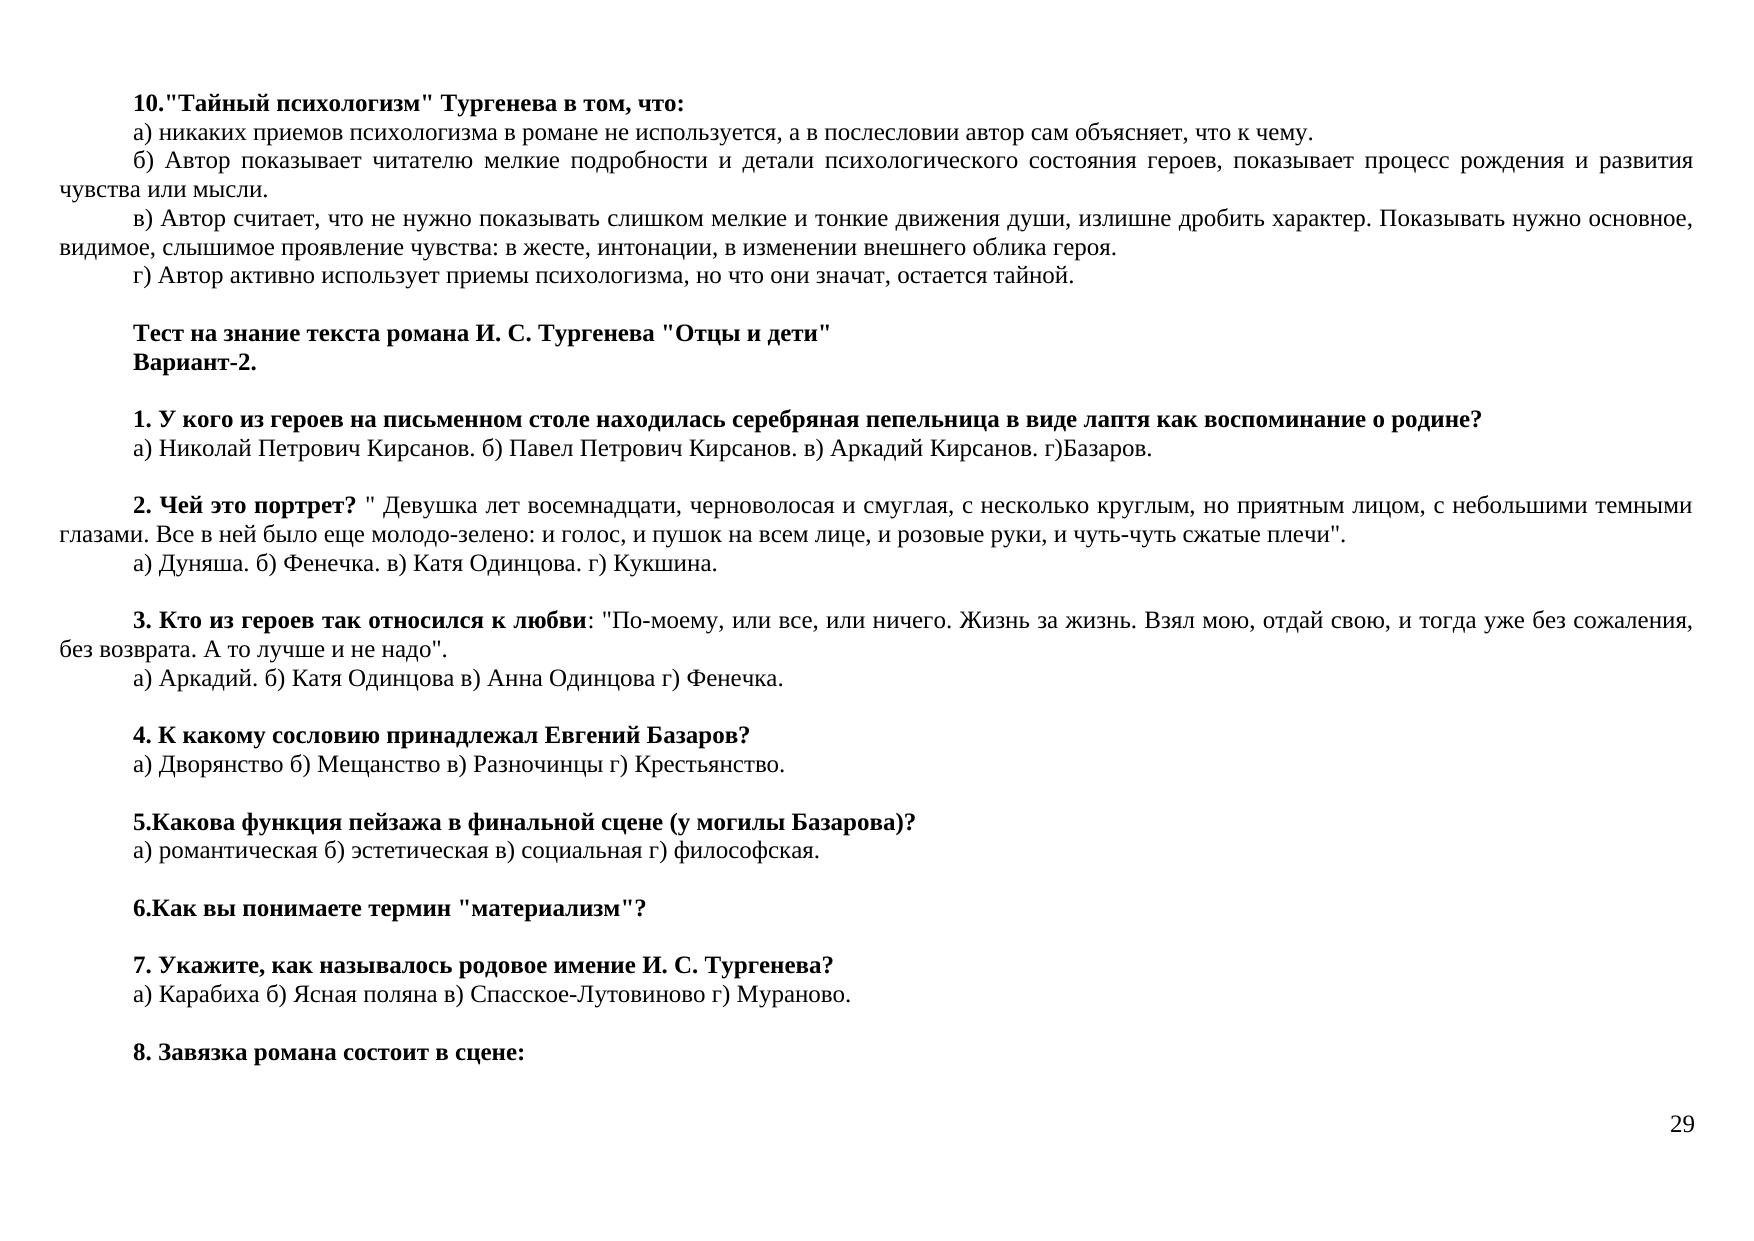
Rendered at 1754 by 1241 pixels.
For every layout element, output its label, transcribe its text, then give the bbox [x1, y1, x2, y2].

text а) никаких приемов психологизма в романе не используется, а в послесловии автор сам объясняет, что к чему. [59, 117, 1695, 145]
text 3. Кто из героев так относился к любви: "По-моему, или все, или ничего. Жизнь за жизнь. Взял мою, отдай свою, и тогда уже без сожаления, без возврата. А то лучше и не надо". [59, 605, 1695, 663]
text Вариант-2. [59, 347, 1695, 375]
text 7. Укажите, как называлось родовое имение И. С. Тургенева? [59, 950, 1695, 979]
text а) Карабиха б) Ясная поляна в) Спасское-Лутовиново г) Мураново. [59, 979, 1695, 1008]
text а) романтическая б) эстетическая в) социальная г) философская. [59, 835, 1695, 864]
text 2. Чей это портрет? " Девушка лет восемнадцати, черноволосая и смуглая, с несколько круглым, но приятным лицом, с небольшими темными глазами. Все в ней было еще молодо-зелено: и голос, и пушок на всем лице, и розовые руки, и чуть-чуть сжатые плечи". [59, 490, 1695, 548]
text Тест на знание текста романа И. С. Тургенева "Отцы и дети" [59, 318, 1695, 347]
text 8. Завязка романа состоит в сцене: [59, 1037, 1695, 1065]
text 5.Какова функция пейзажа в финальной сцене (у могилы Базарова)? [59, 807, 1695, 835]
text а) Николай Петрович Кирсанов. б) Павел Петрович Кирсанов. в) Аркадий Кирсанов. г)Базаров. [59, 433, 1695, 462]
text 4. К какому сословию принадлежал Евгений Базаров? [59, 720, 1695, 749]
text 10."Тайный психологизм" Тургенева в том, что: [59, 88, 1695, 117]
text 6.Как вы понимаете термин "материализм"? [59, 893, 1695, 922]
text б) Автор показывает читателю мелкие подробности и детали психологического состояния героев, показывает процесс рождения и развития чувства или мысли. [59, 145, 1695, 203]
text 1. У кого из героев на письменном столе находилась серебряная пепельница в виде лаптя как воспоминание о родине? [59, 404, 1695, 433]
text г) Автор активно использует приемы психологизма, но что они значат, остается тайной. [59, 260, 1695, 289]
text в) Автор считает, что не нужно показывать слишком мелкие и тонкие движения души, излишне дробить характер. Показывать нужно основное, видимое, слышимое проявление чувства: в жесте, интонации, в изменении внешнего облика героя. [59, 203, 1695, 260]
text а) Дуняша. б) Фенечка. в) Катя Одинцова. г) Кукшина. [59, 548, 1695, 577]
text а) Дворянство б) Мещанство в) Разночинцы г) Крестьянство. [59, 749, 1695, 778]
text а) Аркадий. б) Катя Одинцова в) Анна Одинцова г) Фенечка. [59, 663, 1695, 692]
